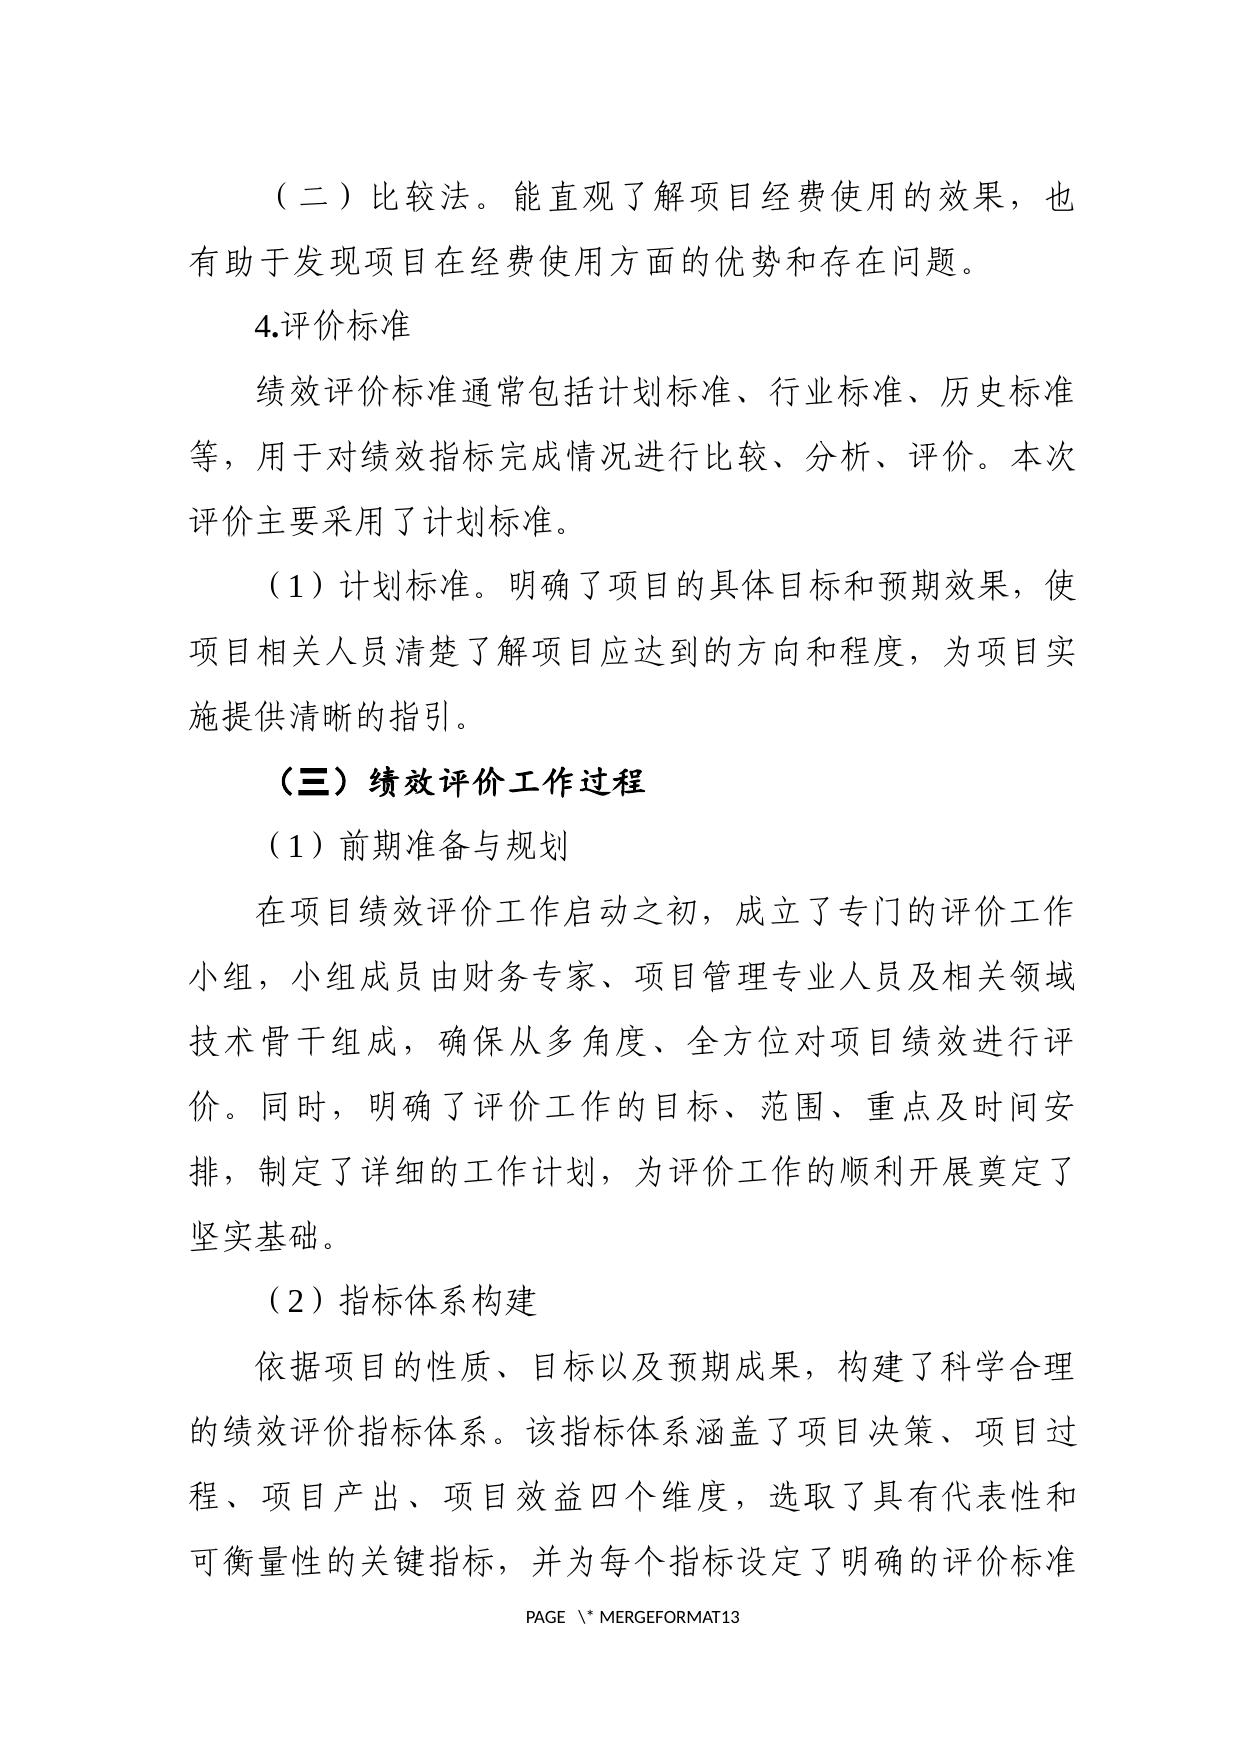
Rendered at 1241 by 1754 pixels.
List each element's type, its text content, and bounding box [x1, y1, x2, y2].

title 计划标准。明确了项目的具体目标和预期效果，使项目相关人员清楚了解项目应达到的方向和程度，为项目实施提供清晰的指引。 [187, 552, 1078, 747]
text （1）前期准备与规划 [187, 812, 1078, 877]
title 绩效评价标准通常包括计划标准、行业标准、历史标准等，用于对绩效指标完成情况进行比较、分析、评价。本次评价主要采用了计划标准。 [187, 357, 1078, 552]
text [187, 1332, 1078, 1592]
title 4.评价标准 [187, 292, 1078, 357]
title 绩效评价工作过程 [187, 747, 1078, 812]
text （2）指标体系构建 [187, 1267, 1078, 1332]
text 在项目绩效评价工作启动之初，成立了专门的评价工作小组，小组成员由财务专家、项目管理专业人员及相关领域技术骨干组成，确保从多角度、全方位对项目绩效进行评价。同时，明确了评价工作的目标、范围、重点及时间安排，制定了详细的工作计划，为评价工作的顺利开展奠定了坚实基础。 [187, 877, 1078, 1267]
list （二）比较法。能直观了解项目经费使用的效果，也有助于发现项目在经费使用方面的优势和存在问题。 [187, 162, 1078, 292]
